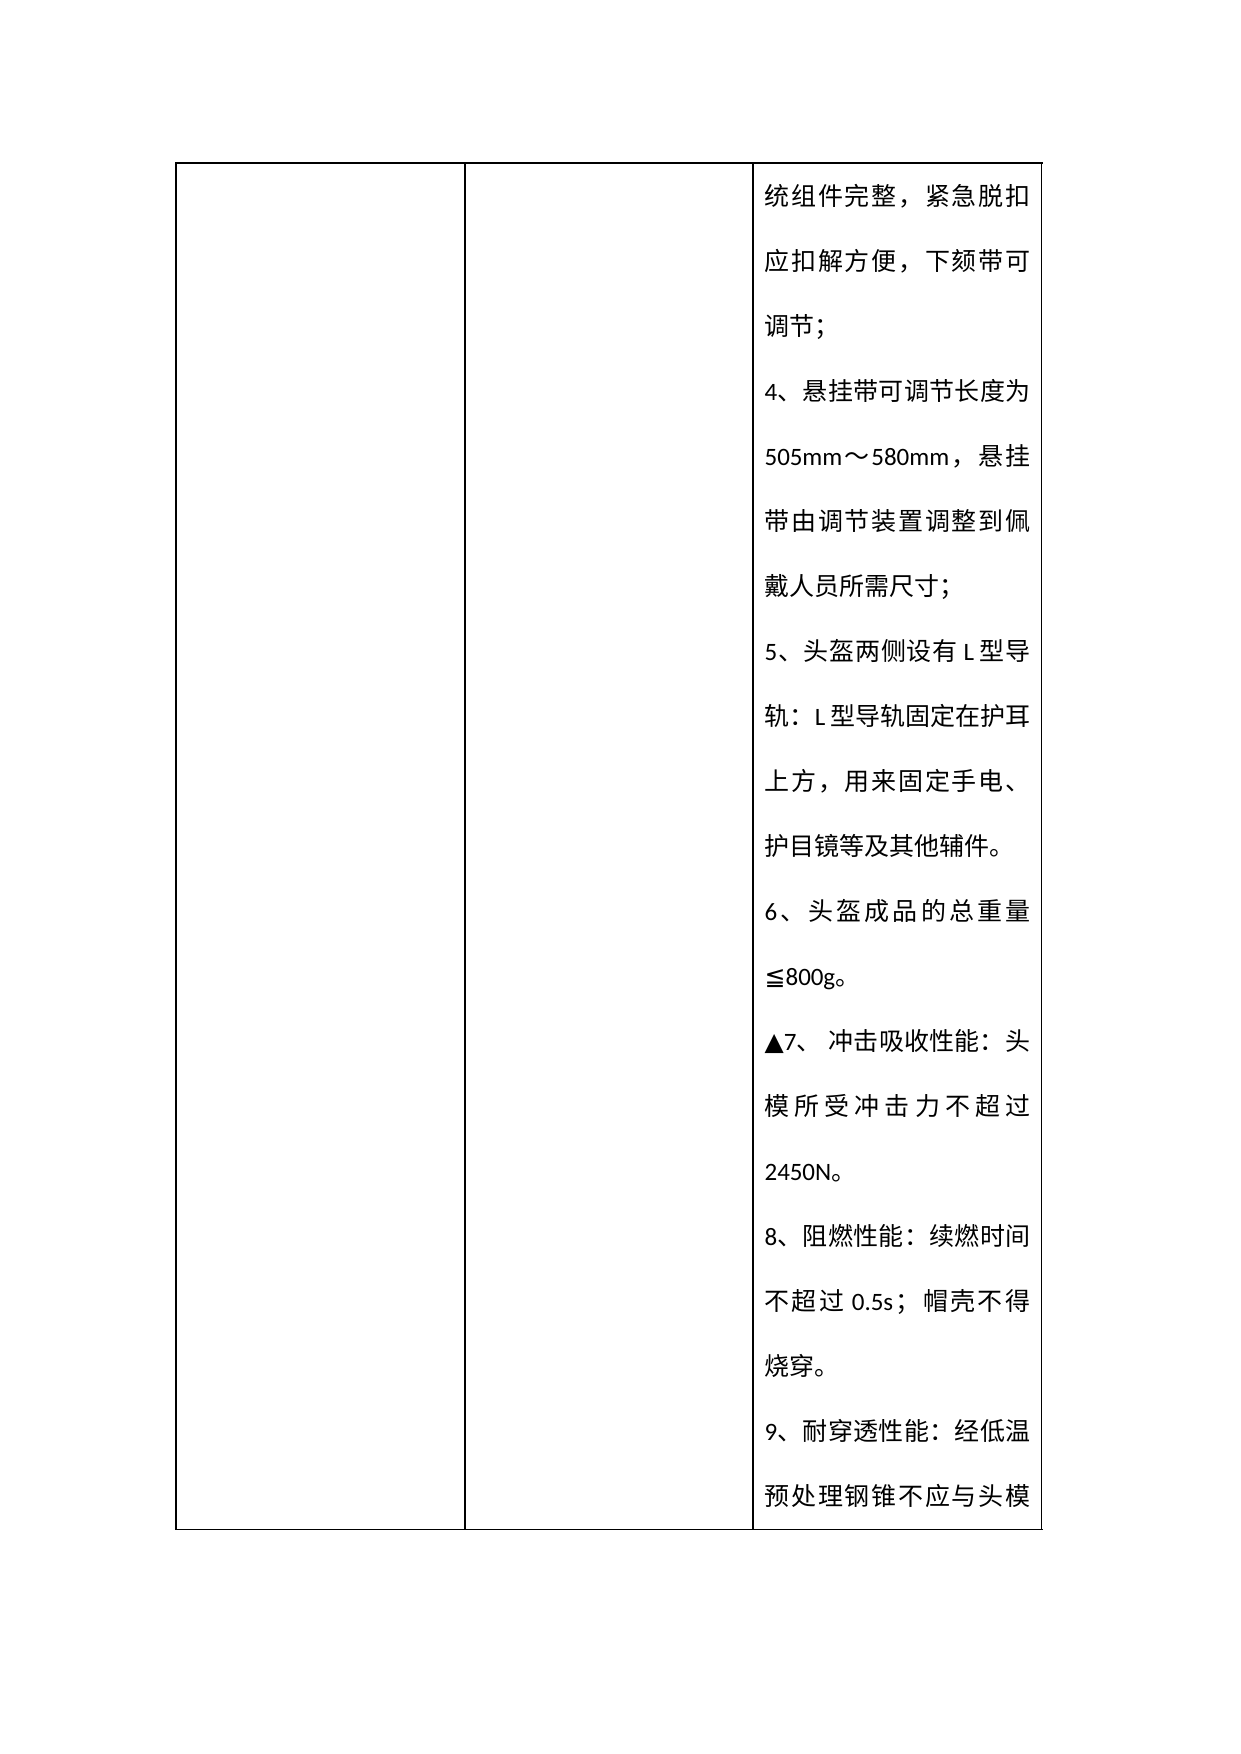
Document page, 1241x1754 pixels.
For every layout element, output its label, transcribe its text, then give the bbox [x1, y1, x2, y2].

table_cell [754, 164, 1041, 1528]
table_cell 1 [177, 164, 464, 1528]
table_cell ★ [466, 164, 752, 1528]
